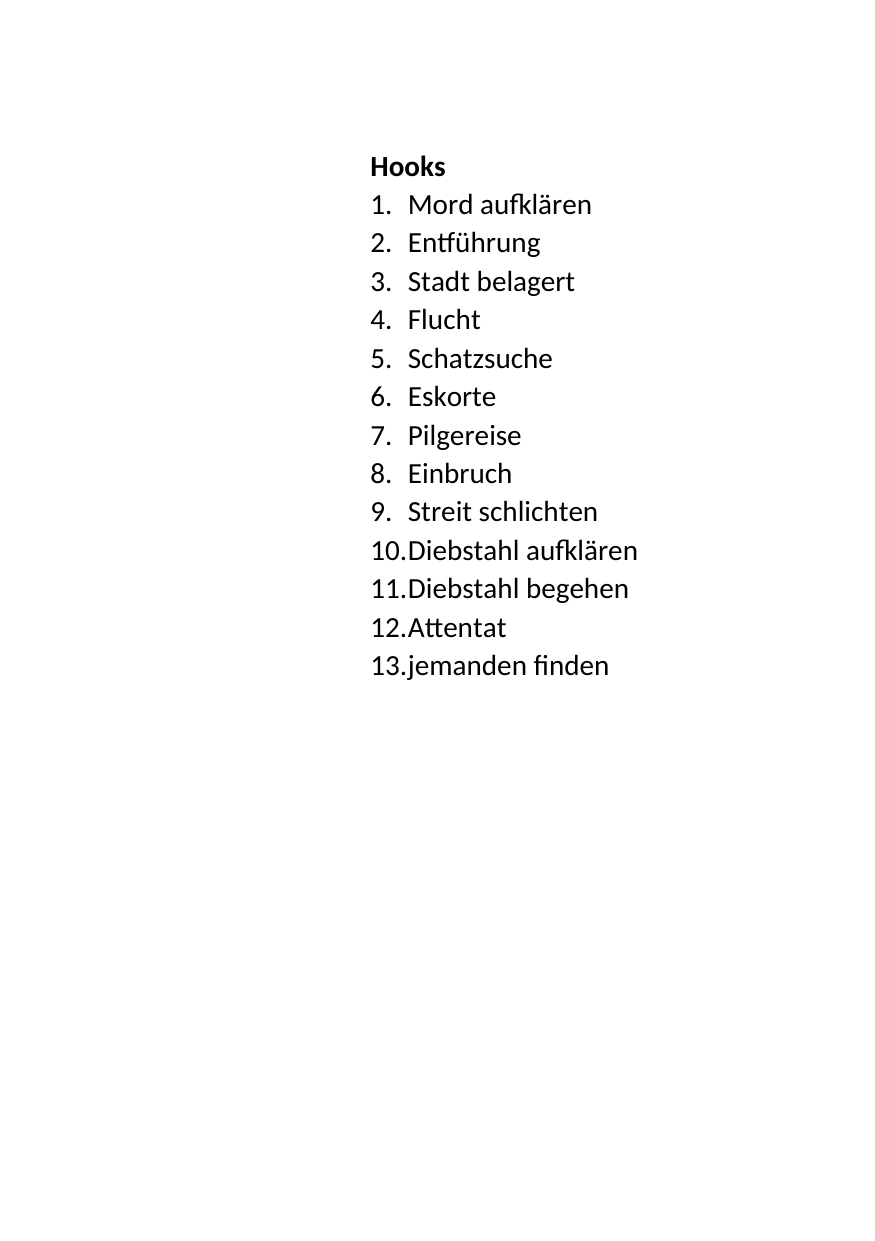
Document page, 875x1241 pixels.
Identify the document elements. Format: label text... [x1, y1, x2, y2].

list Entführung [370, 224, 726, 260]
list Hooks [370, 148, 726, 183]
list Schatzsuche [370, 340, 726, 375]
list Diebstahl aufklären [370, 532, 726, 568]
list Streit schlichten [370, 493, 726, 529]
list Attentat [370, 609, 726, 644]
list Einbruch [370, 455, 726, 491]
list Mord aufklären [370, 186, 726, 222]
list Pilgereise [370, 417, 726, 452]
list Eskorte [370, 378, 726, 414]
list jemanden finden [370, 647, 726, 683]
list Diebstahl begehen [370, 570, 726, 606]
list Flucht [370, 301, 726, 337]
list Stadt belagert [370, 263, 726, 298]
